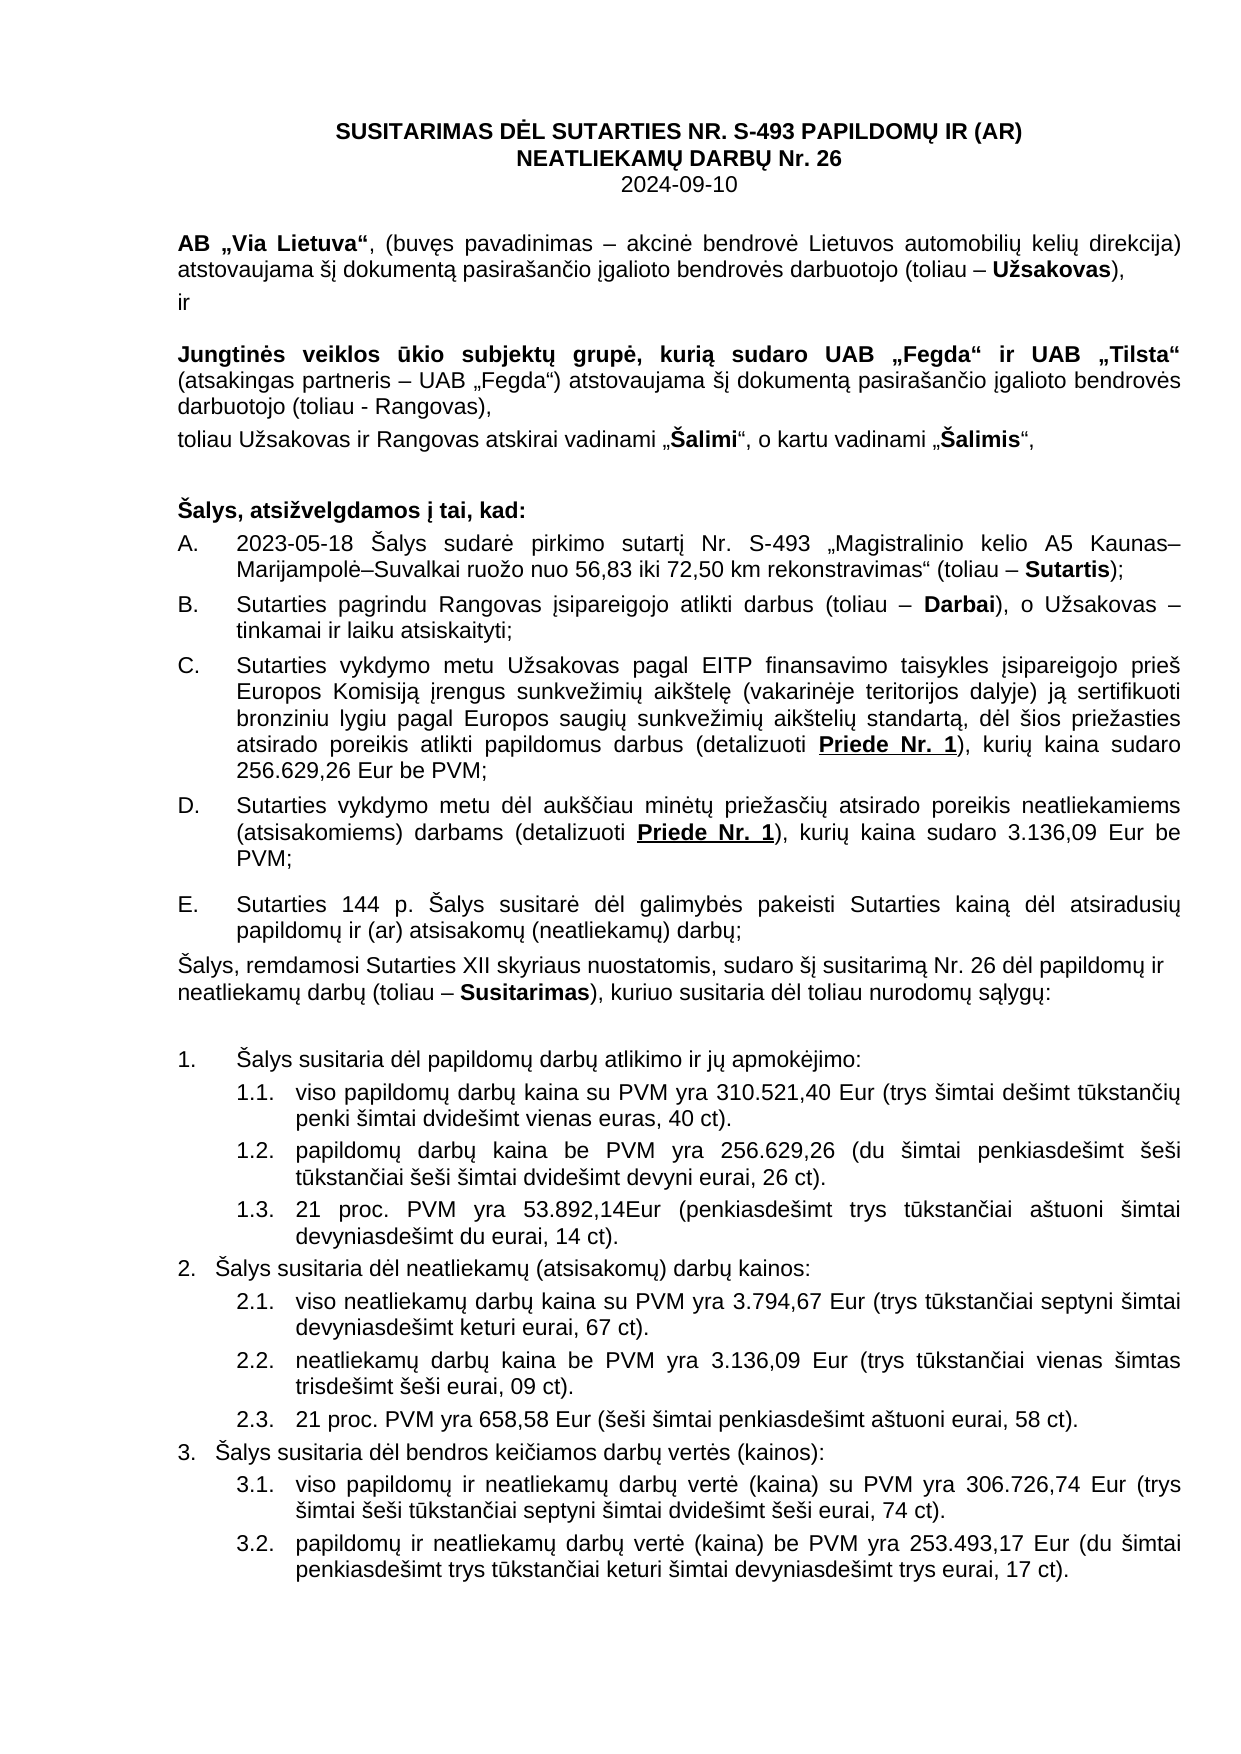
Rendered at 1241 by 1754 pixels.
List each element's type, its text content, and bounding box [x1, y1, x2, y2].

text NEATLIEKAMŲ DARBŲ Nr. 26 [177, 144, 1181, 171]
text AB „Via Lietuva“, (buvęs pavadinimas – akcinė bendrovė Lietuvos automobilių kelių direkcija) atstovaujama šį dokumentą pasirašančio įgalioto bendrovės darbuotojo (toliau – ), [177, 230, 1181, 282]
list Sutarties vykdymo metu dėl aukščiau minėtų priežasčių atsirado poreikis neatliekamiems (atsisakomiems) darbams (detalizuoti Priede Nr. 1), kurių kaina sudaro 3.136,09 Eur be PVM; [177, 792, 1181, 871]
list neatliekamų darbų kaina be PVM yra 3.136,09 Eur (trys tūkstančiai vienas šimtas trisdešimt šeši eurai, 09 ct). [236, 1347, 1181, 1399]
list susitaria dėl bendros keičiamos darbų vertės (kainos): [177, 1438, 1181, 1465]
text ir [177, 289, 1181, 315]
text Jungtinės veiklos ūkio subjektų grupė, kurią sudaro UAB „Fegda“ ir UAB „Tilsta“ (atsakingas partneris – UAB „Fegda“) atstovaujama šį dokumentą pasirašančio įgalioto bendrovės darbuotojo (toliau - Rangovas), [177, 321, 1181, 419]
list Sutarties vykdymo metu Užsakovas pagal EITP finansavimo taisykles įsipareigojo prieš Europos Komisiją įrengus sunkvežimių aikštelę (vakarinėje teritorijos dalyje) ją sertifikuoti bronziniu lygiu pagal Europos saugių sunkvežimių aikštelių standartą, dėl šios priežasties atsirado poreikis atlikti papildomus darbus (detalizuoti Priede Nr. 1), kurių kaina sudaro 256.629,26 Eur be PVM; [177, 652, 1181, 784]
list papildomų darbų kaina be PVM yra 256.629,26 (du šimtai penkiasdešimt šeši tūkstančiai šeši šimtai dvidešimt devyni eurai, 26 ct). [236, 1137, 1181, 1190]
text toliau Užsakovas ir Rangovas atskirai vadinami „Šalimi“, o kartu vadinami „Šalimis“, [177, 426, 1181, 452]
text SUSITARIMAS DĖL SUTARTIES NR. S-493 PAPILDOMŲ IR (AR) [177, 118, 1181, 144]
list viso papildomų ir neatliekamų darbų vertė (kaina) su PVM yra Eur (trys šimtai šeši tūkstančiai septyni šimtai dvidešimt šeši eurai, 74 ct). [236, 1471, 1181, 1524]
list Sutarties pagrindu Rangovas įsipareigojo atlikti darbus (toliau – Darbai), o Užsakovas – tinkamai ir laiku atsiskaityti; [177, 591, 1181, 644]
list papildomų ir neatliekamų darbų vertė (kaina) be PVM yra Eur (du šimtai penkiasdešimt trys tūkstančiai keturi šimtai devyniasdešimt trys eurai, 17 ct). [236, 1530, 1181, 1583]
list 21 proc. PVM yra 53.892,14Eur (penkiasdešimt trys tūkstančiai aštuoni šimtai devyniasdešimt du eurai, 14 ct). [236, 1196, 1181, 1249]
list Sutarties 144 p. Šalys susitarė dėl galimybės pakeisti Sutarties kainą dėl atsiradusių papildomų ir (ar) atsisakomų (neatliekamų) darbų; [177, 891, 1181, 944]
text Šalys, atsižvelgdamos į tai, kad: [177, 497, 1181, 524]
text Šalys, remdamosi Sutarties XII skyriaus nuostatomis, sudaro šį susitarimą Nr. 26 dėl papildomų ir neatliekamų darbų (toliau – Susitarimas), kuriuo susitaria dėl toliau nurodomų sąlygų: [177, 952, 1181, 1005]
list viso papildomų darbų kaina su PVM yra 310.521,40 Eur (trys šimtai dešimt tūkstančių penki šimtai dvidešimt vienas euras, 40 ct). [236, 1078, 1181, 1131]
list 21 proc. PVM yra 658,58 Eur (šeši šimtai penkiasdešimt aštuoni eurai, 58 ct). [236, 1406, 1181, 1432]
text 2024-09-10 [177, 171, 1181, 197]
list susitaria dėl kainos: [177, 1255, 1181, 1282]
list viso neatliekamų darbų kaina su PVM yra 3.794,67 Eur (trys tūkstančiai septyni šimtai devyniasdešimt keturi eurai, 67 ct). [236, 1288, 1181, 1341]
list Šalys sudarė „Magistralinio kelio A5 Kaunas–Marijampolė–Suvalkai ruožo nuo 56,83 iki 72,50 km rekonstravimas“ (toliau – Sutartis); [177, 530, 1181, 583]
list susitaria dėl atlikimo ir jų apmokėjimo: [177, 1046, 1181, 1072]
